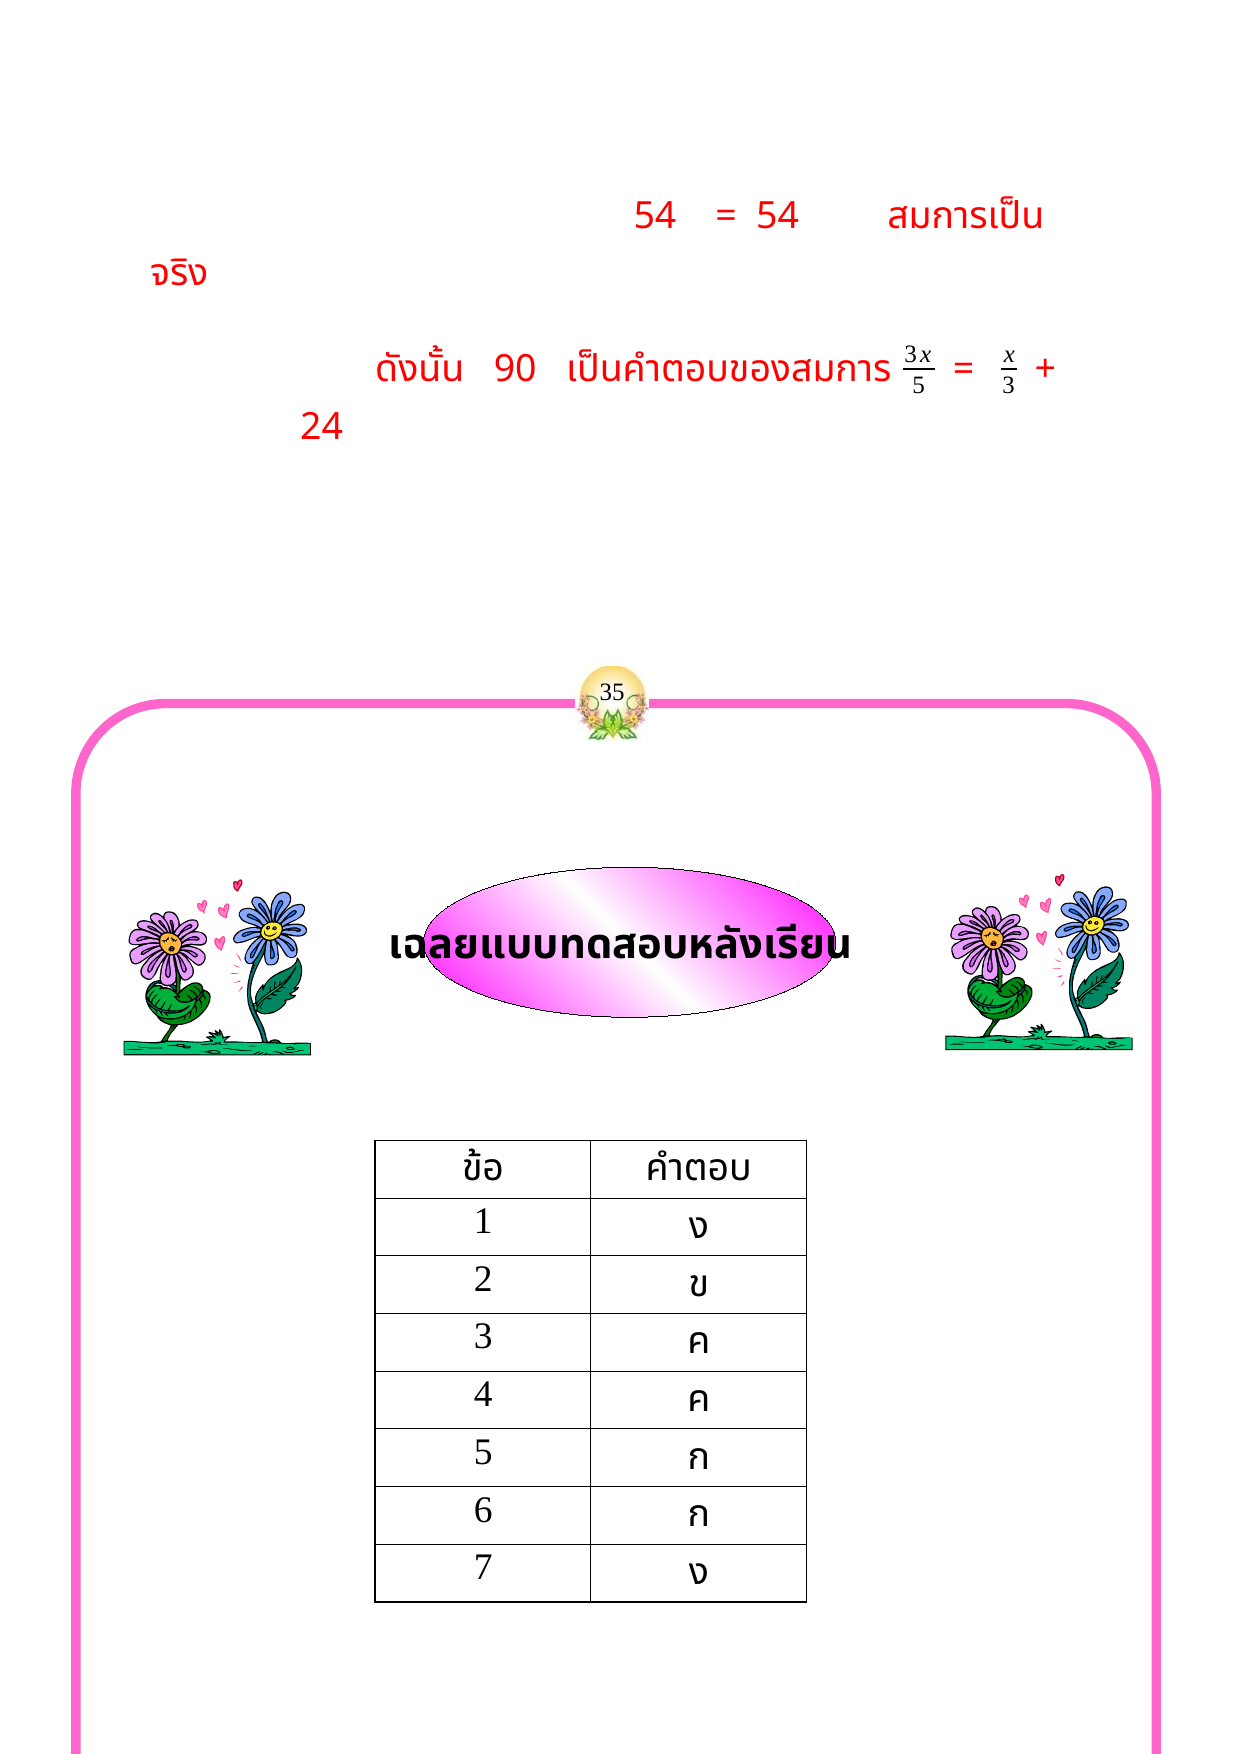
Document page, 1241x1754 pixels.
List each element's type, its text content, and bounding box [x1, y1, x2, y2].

table_header ข้อ [376, 1141, 590, 1197]
text เฉลยแบบทดสอบหลังเรียน [254, 946, 296, 977]
text เฉลยแบบทดสอบหลังเรียน [1003, 914, 1076, 977]
table_cell 1 [376, 1199, 590, 1255]
text เฉลยแบบทดสอบหลังเรียน [292, 914, 982, 977]
picture [575, 666, 649, 741]
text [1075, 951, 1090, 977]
table_cell ง [591, 1199, 806, 1255]
text ดังนั้น 90 เป็นคำตอบของสมการ = + 24 [300, 340, 1090, 484]
text 54 = 54 สมการเป็นจริง [150, 188, 1090, 340]
table_cell 5 [376, 1429, 590, 1486]
table_cell ค [591, 1314, 806, 1371]
table_cell ค [591, 1372, 806, 1428]
table_cell 4 [376, 1372, 590, 1428]
table_cell ก [591, 1487, 806, 1544]
table_header คำตอบ [591, 1141, 806, 1197]
table_cell ก [591, 1429, 806, 1486]
table_cell 3 [376, 1314, 590, 1371]
table_cell ง [591, 1545, 806, 1601]
table_cell 2 [376, 1256, 590, 1313]
table_cell 6 [376, 1487, 590, 1544]
text เฉลยแบบทดสอบหลังเรียน [177, 914, 255, 977]
table_cell ข [591, 1256, 806, 1313]
table_cell 7 [376, 1545, 590, 1601]
